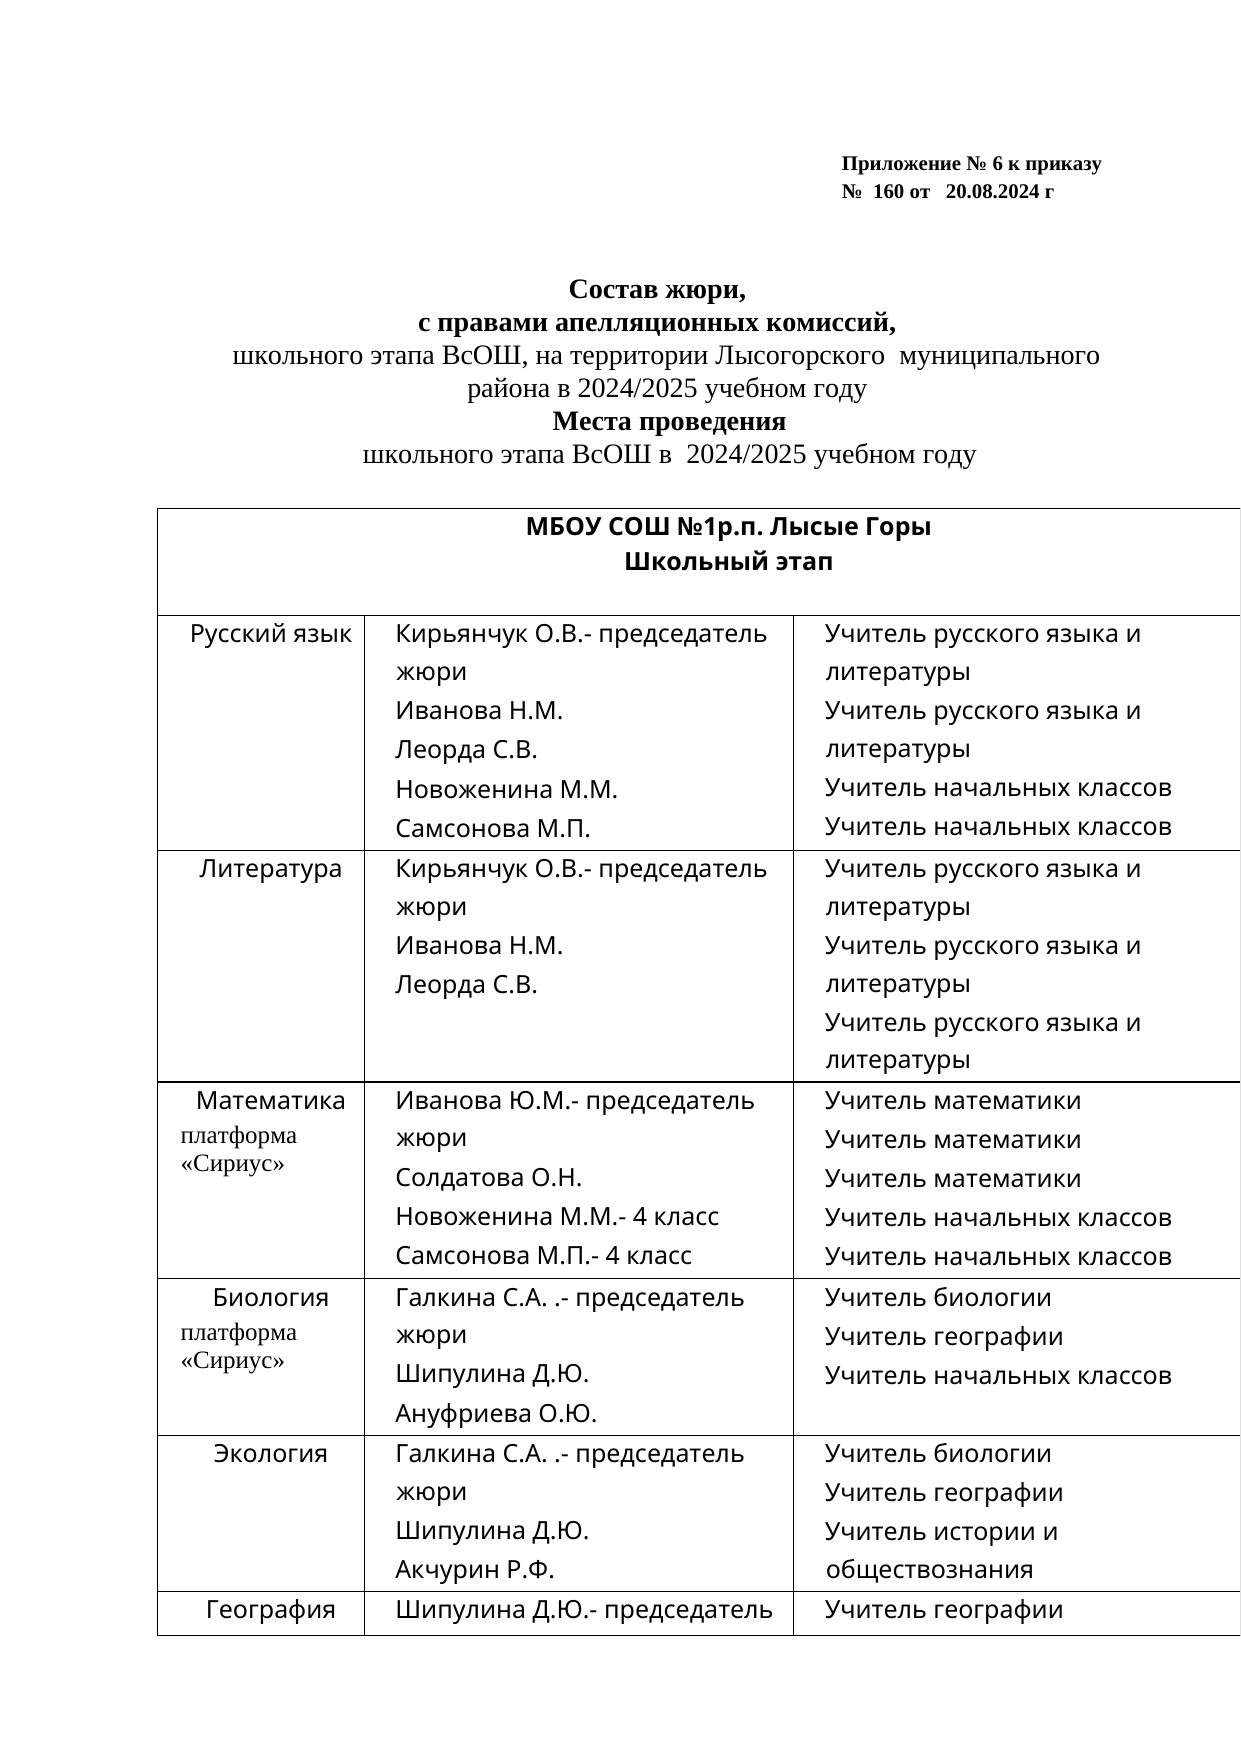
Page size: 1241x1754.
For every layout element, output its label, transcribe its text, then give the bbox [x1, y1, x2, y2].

table_cell Математика платформа «Сириус» [158, 1083, 364, 1278]
table_cell Кирьянчук О.В.- председатель жюри Иванова Н.М. Леорда С.В. [365, 851, 793, 1081]
text Места проведения [187, 404, 1152, 436]
table_header МБОУ СОШ №1р.п. Лысые Горы Школьный этап [158, 509, 1240, 615]
table_cell Учитель русского языка и литературы Учитель русского языка и литературы Учитель начальных классов Учитель начальных классов [794, 616, 1240, 850]
table_cell Учитель русского языка и литературы Учитель русского языка и литературы Учитель русского языка и литературы [794, 851, 1240, 1081]
table_cell География [158, 1592, 364, 1635]
table_cell Учитель математики Учитель математики Учитель математики Учитель начальных классов Учитель начальных классов [794, 1083, 1240, 1278]
text с правами апелляционных комиссий, [177, 305, 1137, 338]
text школьного этапа ВсОШ в 2024/2025 учебном году [187, 437, 1152, 470]
text Состав жюри, [177, 272, 1137, 305]
table_cell Галкина С.А. .- председатель жюри Шипулина Д.Ю. Акчурин Р.Ф. [365, 1436, 793, 1591]
table_cell Русский язык [158, 616, 364, 850]
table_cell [794, 1592, 1240, 1635]
text Приложение № 6 к приказу [842, 151, 1152, 175]
table_cell Иванова Ю.М.- председатель жюри Солдатова О.Н. Новоженина М.М.- 4 класс Самсонова М.П.- 4 класс [365, 1083, 793, 1278]
table_cell Кирьянчук О.В.- председатель жюри Иванова Н.М. Леорда С.В. Новоженина М.М. Самсонова М.П. [365, 616, 793, 850]
table_cell Экология [158, 1436, 364, 1591]
text № 160 от 20.08.2024 г [842, 179, 1152, 203]
table_cell Учитель биологии Учитель географии Учитель истории и обществознания [794, 1436, 1240, 1591]
table_cell Галкина С.А. .- председатель жюри Шипулина Д.Ю. Ануфриева О.Ю. [365, 1279, 793, 1434]
table_cell Биология платформа «Сириус» [158, 1279, 364, 1434]
table_cell Учитель биологии Учитель географии Учитель начальных классов [794, 1279, 1240, 1434]
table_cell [365, 1592, 793, 1635]
table_cell Литература [158, 851, 364, 1081]
text школьного этапа ВсОШ, на территории Лысогорского муниципального района в 2024/2025 учебном году [197, 338, 1137, 403]
